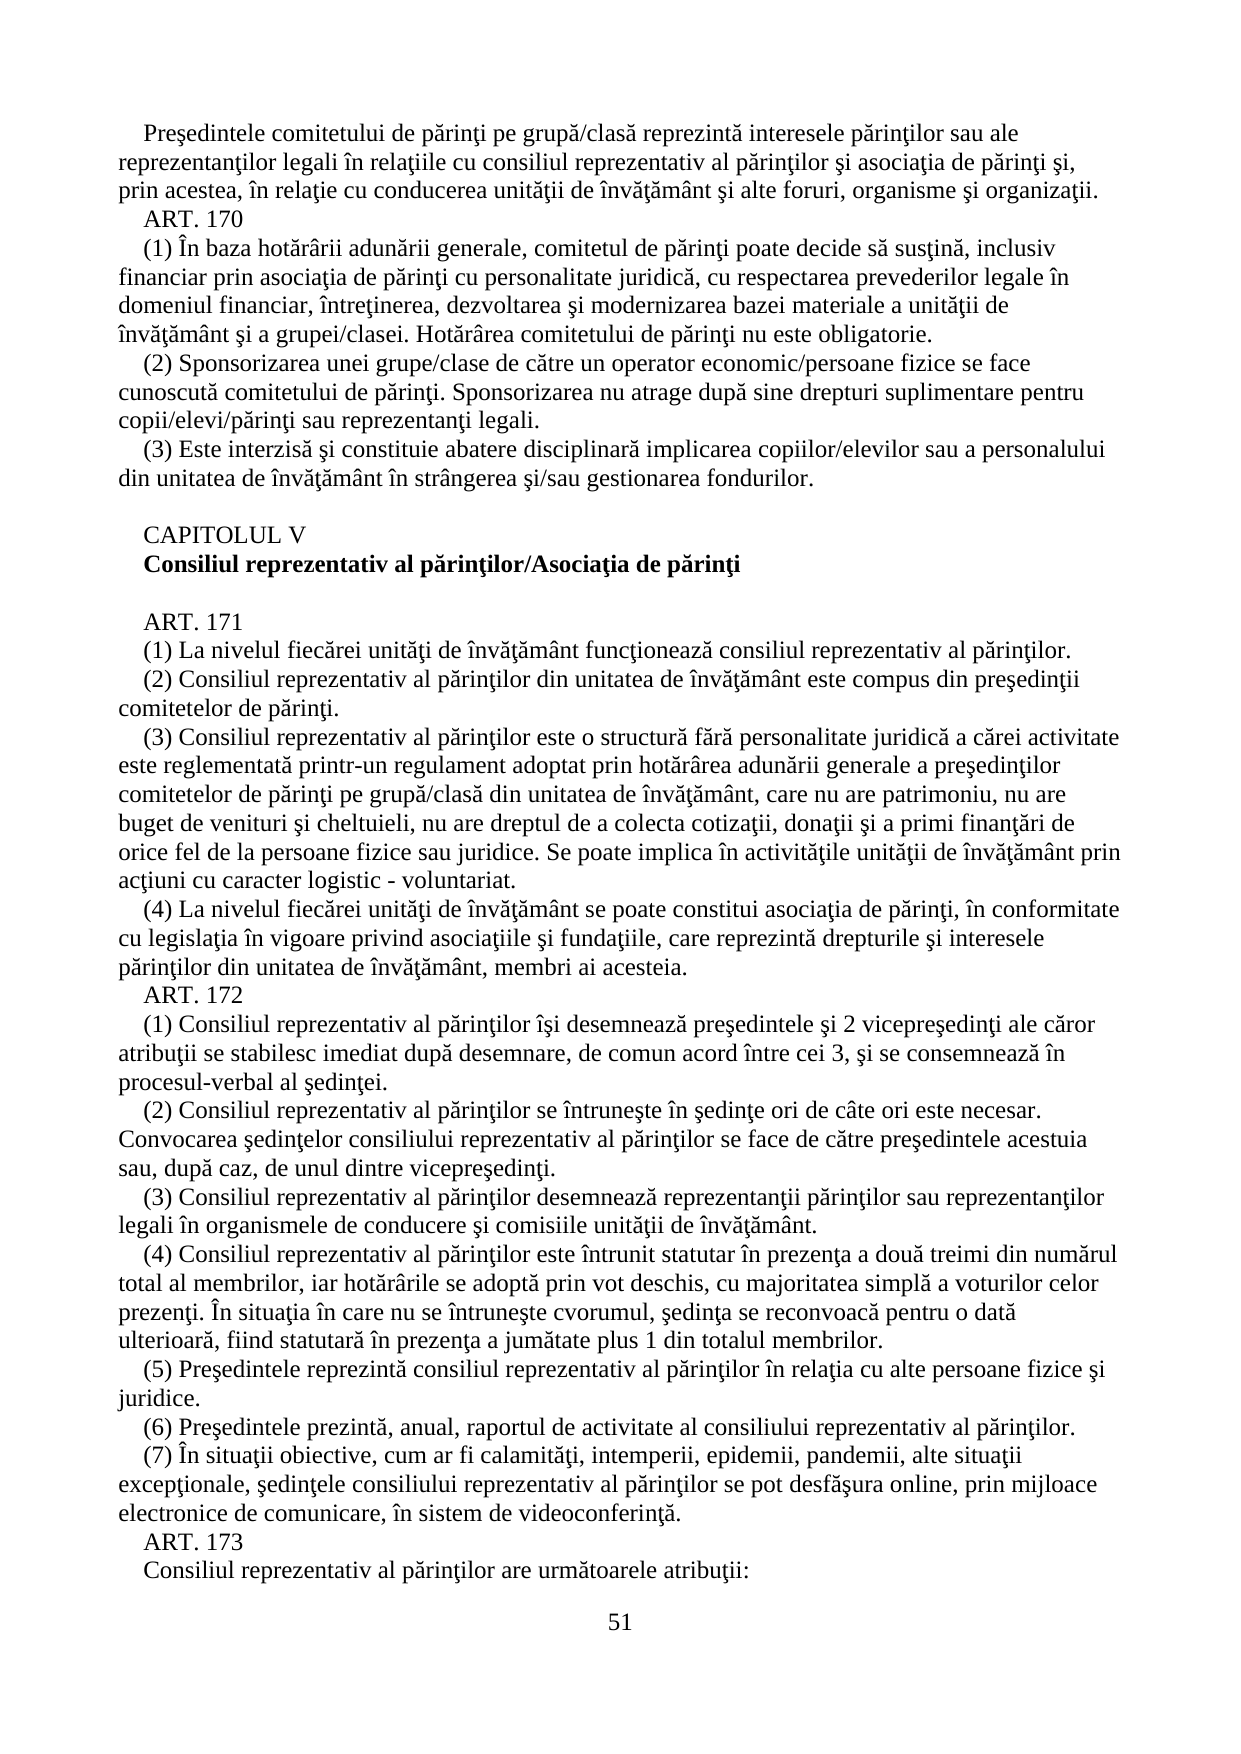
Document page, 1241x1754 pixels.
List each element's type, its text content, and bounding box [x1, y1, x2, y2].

text (2) Consiliul reprezentativ al părinţilor din unitatea de învăţământ este compus din preşedinţii comitetelor de părinţi. [118, 664, 1122, 722]
text (1) La nivelul fiecărei unităţi de învăţământ funcţionează consiliul reprezentativ al părinţilor. [118, 636, 1122, 664]
text (3) Consiliul reprezentativ al părinţilor este o structură fără personalitate juridică a cărei activitate este reglementată printr-un regulament adoptat prin hotărârea adunării generale a preşedinţilor comitetelor de părinţi pe grupă/clasă din unitatea de învăţământ, care nu are patrimoniu, nu are buget de venituri şi cheltuieli, nu are dreptul de a colecta cotizaţii, donaţii şi a primi finanţări de orice fel de la persoane fizice sau juridice. Se poate implica în activităţile unităţii de învăţământ prin acţiuni cu caracter logistic - voluntariat. [118, 722, 1122, 894]
text (1) Consiliul reprezentativ al părinţilor îşi desemnează preşedintele şi 2 vicepreşedinţi ale căror atribuţii se stabilesc imediat după desemnare, de comun acord între cei 3, şi se consemnează în procesul-verbal al şedinţei. [118, 1009, 1122, 1096]
text Preşedintele comitetului de părinţi pe grupă/clasă reprezintă interesele părinţilor sau ale reprezentanţilor legali în relaţiile cu consiliul reprezentativ al părinţilor şi asociaţia de părinţi şi, prin acestea, în relaţie cu conducerea unităţii de învăţământ şi alte foruri, organisme şi organizaţii. [118, 118, 1122, 204]
text (4) Consiliul reprezentativ al părinţilor este întrunit statutar în prezenţa a două treimi din numărul total al membrilor, iar hotărârile se adoptă prin vot deschis, cu majoritatea simplă a voturilor celor prezenţi. În situaţia în care nu se întruneşte cvorumul, şedinţa se reconvoacă pentru o dată ulterioară, fiind statutară în prezenţa a jumătate plus 1 din totalul membrilor. [118, 1239, 1122, 1354]
text CAPITOLUL V [118, 521, 1122, 549]
text (1) În baza hotărârii adunării generale, comitetul de părinţi poate decide să susţină, inclusiv financiar prin asociaţia de părinţi cu personalitate juridică, cu respectarea prevederilor legale în domeniul financiar, întreţinerea, dezvoltarea şi modernizarea bazei materiale a unităţii de învăţământ şi a grupei/clasei. Hotărârea comitetului de părinţi nu este obligatorie. [118, 233, 1122, 348]
text ART. 172 [118, 981, 1122, 1009]
text (4) La nivelul fiecărei unităţi de învăţământ se poate constitui asociaţia de părinţi, în conformitate cu legislaţia în vigoare privind asociaţiile şi fundaţiile, care reprezintă drepturile şi interesele părinţilor din unitatea de învăţământ, membri ai acesteia. [118, 894, 1122, 981]
text (2) Sponsorizarea unei grupe/clase de către un operator economic/persoane fizice se face cunoscută comitetului de părinţi. Sponsorizarea nu atrage după sine drepturi suplimentare pentru copii/elevi/părinţi sau reprezentanţi legali. [118, 348, 1122, 434]
text (7) În situaţii obiective, cum ar fi calamităţi, intemperii, epidemii, pandemii, alte situaţii excepţionale, şedinţele consiliului reprezentativ al părinţilor se pot desfăşura online, prin mijloace electronice de comunicare, în sistem de videoconferinţă. [118, 1441, 1122, 1527]
text ART. 170 [118, 204, 1122, 233]
text ART. 171 [118, 607, 1122, 636]
text (3) Este interzisă şi constituie abatere disciplinară implicarea copiilor/elevilor sau a personalului din unitatea de învăţământ în strângerea şi/sau gestionarea fondurilor. [118, 434, 1122, 492]
text Consiliul reprezentativ al părinţilor are următoarele atribuţii: [118, 1556, 1122, 1584]
text (2) Consiliul reprezentativ al părinţilor se întruneşte în şedinţe ori de câte ori este necesar. Convocarea şedinţelor consiliului reprezentativ al părinţilor se face de către preşedintele acestuia sau, după caz, de unul dintre vicepreşedinţi. [118, 1096, 1122, 1182]
text (5) Preşedintele reprezintă consiliul reprezentativ al părinţilor în relaţia cu alte persoane fizice şi juridice. [118, 1354, 1122, 1412]
text ART. 173 [118, 1527, 1122, 1556]
text Consiliul reprezentativ al părinţilor/Asociaţia de părinţi [118, 549, 1122, 578]
text (6) Preşedintele prezintă, anual, raportul de activitate al consiliului reprezentativ al părinţilor. [118, 1412, 1122, 1441]
text (3) Consiliul reprezentativ al părinţilor desemnează reprezentanţii părinţilor sau reprezentanţilor legali în organismele de conducere şi comisiile unităţii de învăţământ. [118, 1182, 1122, 1239]
